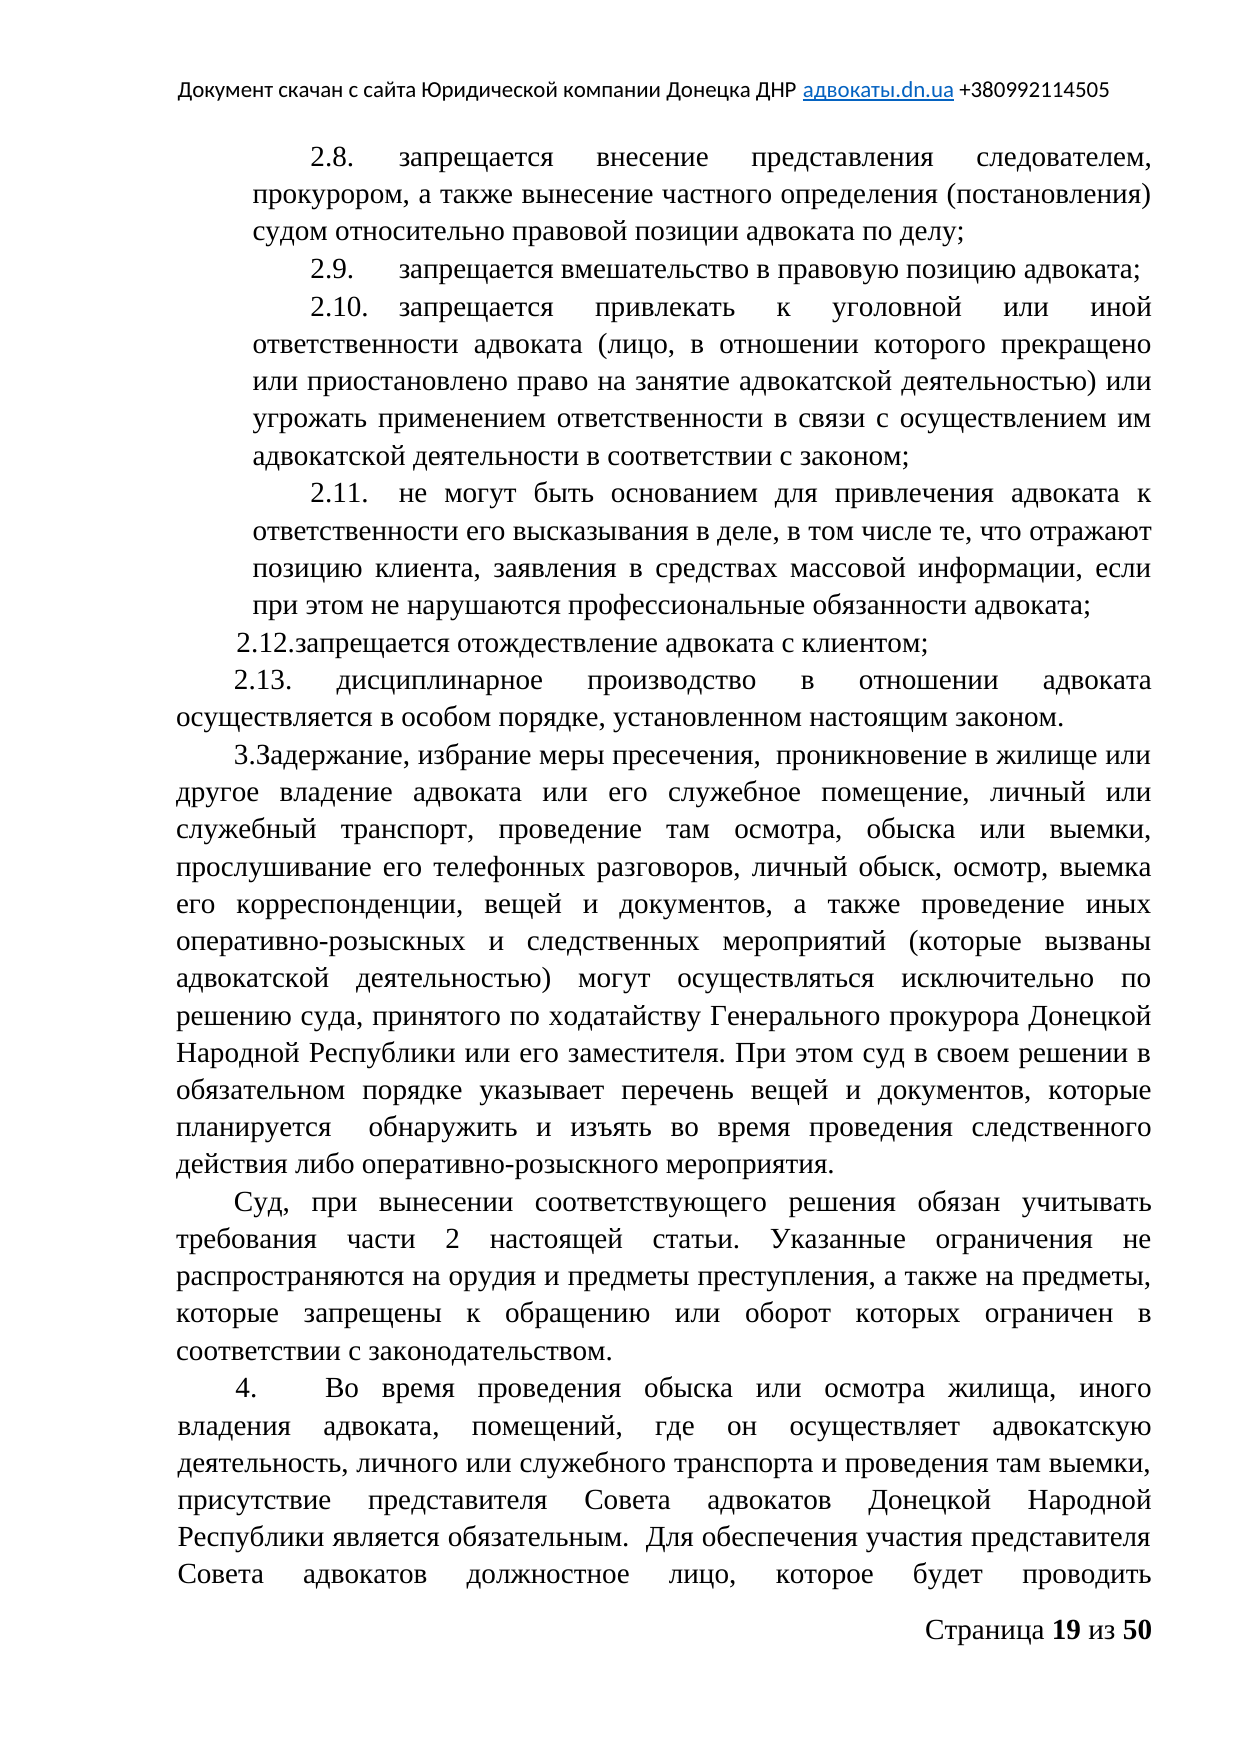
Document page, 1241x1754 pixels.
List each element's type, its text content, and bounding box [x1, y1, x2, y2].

list запрещается внесение представления следователем, прокурором, а также вынесение частного определения (постановления) судом относительно правовой позиции адвоката по делу; [252, 139, 1152, 247]
list 12.запрещается отождествление адвоката с клиентом; [236, 625, 1152, 658]
list не могут быть основанием для привлечения адвоката к ответственности его высказывания в деле, в том числе те, что отражают позицию клиента, заявления в средствах массовой информации, если при этом не нарушаются профессиональные обязанности адвоката; [252, 475, 1152, 621]
text Суд, при вынесении соответствующего решения обязан учитывать требования части 2 настоящей статьи. Указанные ограничения не распространяются на орудия и предметы преступления, а также на предметы, которые запрещены к обращению или оборот которых ограничен в соответствии с законодательством. [176, 1184, 1152, 1366]
list запрещается вмешательство в правовую позицию адвоката; [252, 251, 1152, 285]
list запрещается привлекать к уголовной или иной ответственности адвоката (лицо, в отношении которого прекращено или приостановлено право на занятие адвокатской деятельностью) или угрожать применением ответственности в связи с осуществлением им адвокатской деятельности в соответствии с законом; [252, 289, 1152, 471]
text 2.13. дисциплинарное производство в отношении адвоката осуществляется в особом порядке, установленном настоящим законом. [176, 662, 1152, 733]
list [177, 1371, 1152, 1590]
text 3.Задержание, избрание меры пресечения, проникновение в жилище или другое владение адвоката или его служебное помещение, личный или служебный транспорт, проведение там осмотра, обыска или выемки, прослушивание его телефонных разговоров, личный обыск, осмотр, выемка его корреспонденции, вещей и документов, а также проведение иных оперативно-розыскных и следственных мероприятий (которые вызваны адвокатской деятельностью) могут осуществляться исключительно по решению суда, принятого по ходатайству Генерального прокурора Донецкой Народной Республики или его заместителя. При этом суд в своем решении в обязательном порядке указывает перечень вещей и документов, которые планируется обнаружить и изъять во время проведения следственного действия либо оперативно-розыскного мероприятия. [176, 737, 1152, 1180]
